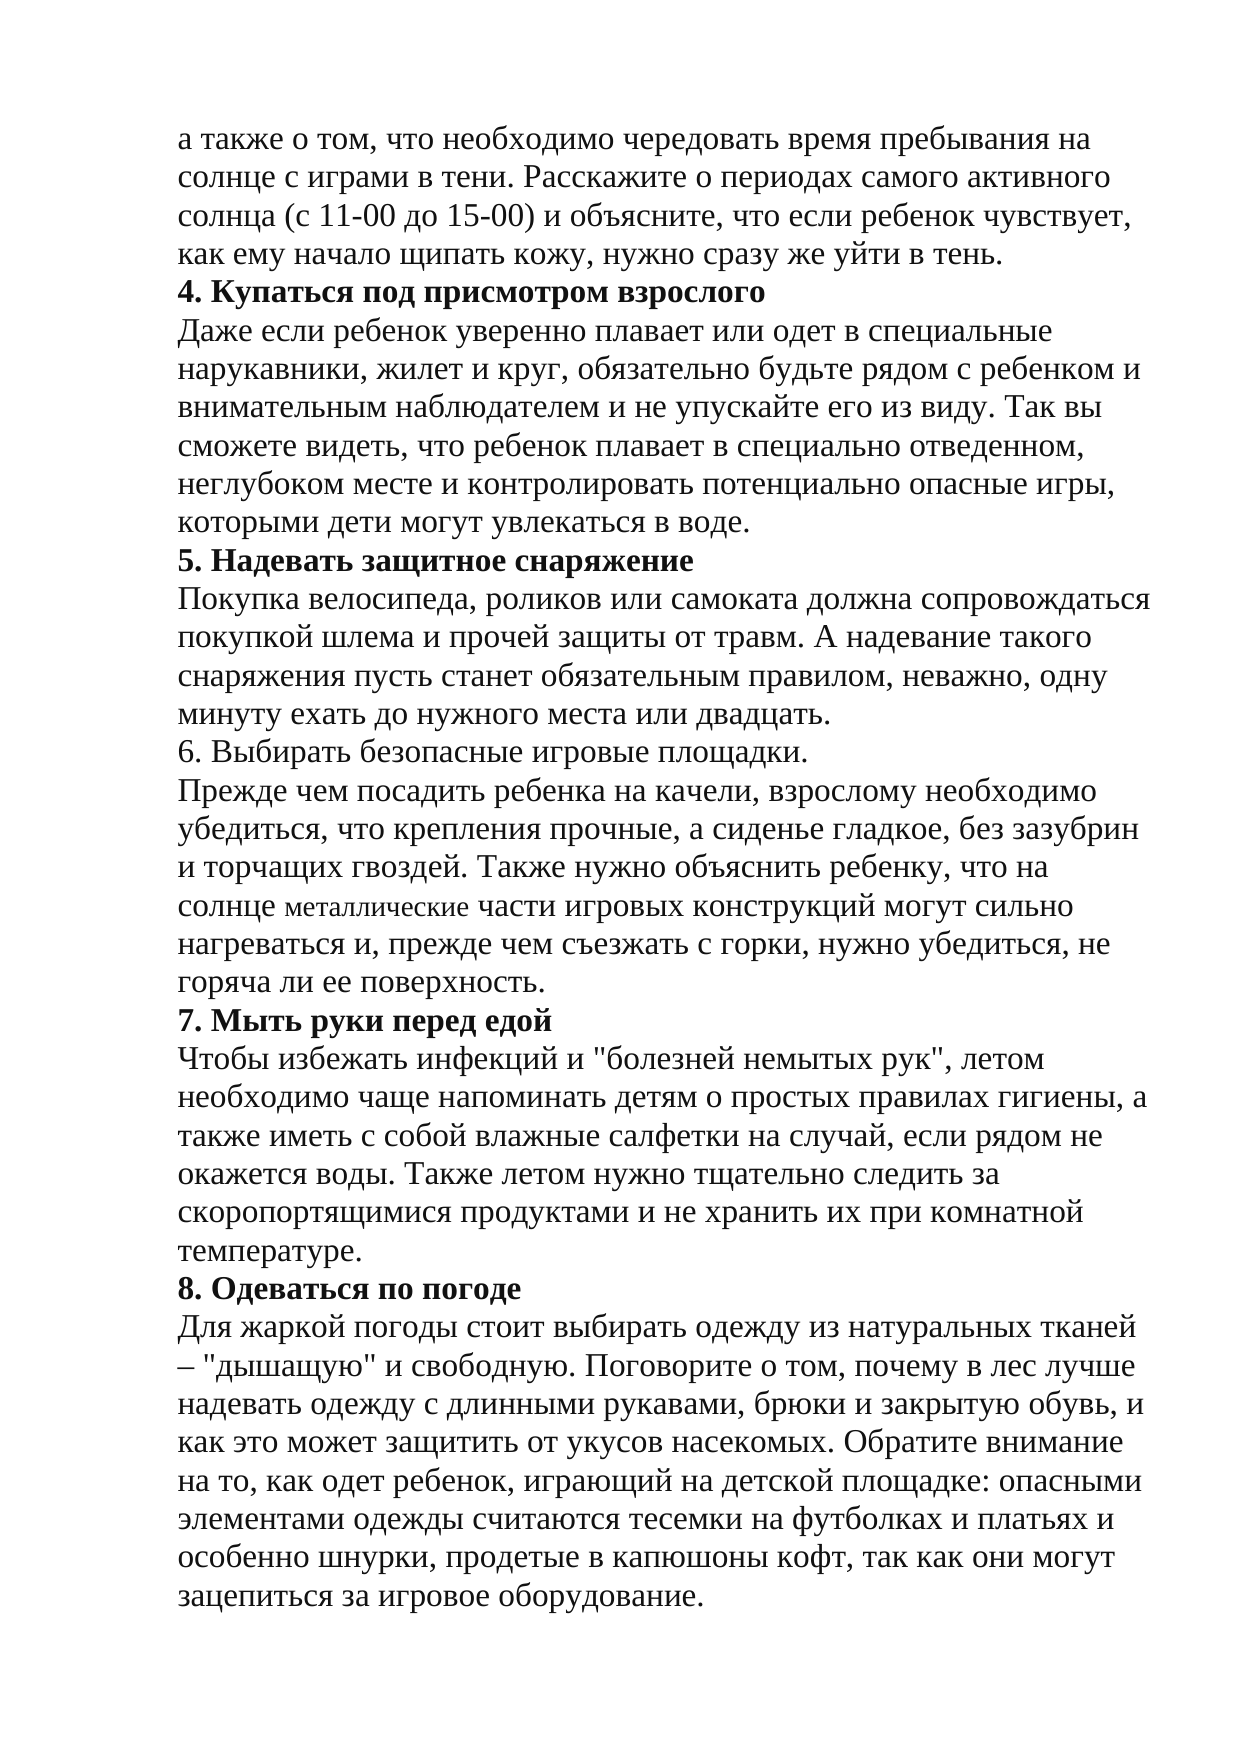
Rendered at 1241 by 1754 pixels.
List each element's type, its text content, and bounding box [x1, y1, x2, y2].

text 8. Одеваться по погоде [177, 1268, 1152, 1306]
text 4. Купаться под присмотром взрослого [177, 271, 1152, 310]
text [177, 118, 1152, 271]
text 6. Выбирать безопасные игровые площадки. [177, 731, 1152, 770]
text Чтобы избежать инфекций и "болезней немытых рук", летом необходимо чаще напоминать детям о простых правилах гигиены, а также иметь с собой влажные салфетки на случай, если рядом не окажется воды. Также летом нужно тщательно следить за скоропортящимися продуктами и не хранить их при комнатной температуре. [177, 1038, 1152, 1268]
text 5. Надевать защитное снаряжение [177, 540, 1152, 578]
text Даже если ребенок уверенно плавает или одет в специальные нарукавники, жилет и круг, обязательно будьте рядом с ребенком и внимательным наблюдателем и не упускайте его из виду. Так вы сможете видеть, что ребенок плавает в специально отведенном, неглубоком месте и контролировать потенциально опасные игры, которыми дети могут увлекаться в воде. [177, 310, 1152, 540]
text Покупка велосипеда, роликов или самоката должна сопровождаться покупкой шлема и прочей защиты от травм. А надевание такого снаряжения пусть станет обязательным правилом, неважно, одну минуту ехать до нужного места или двадцать. [177, 578, 1152, 731]
text Прежде чем посадить ребенка на качели, взрослому необходимо убедиться, что крепления прочные, а сиденье гладкое, без зазубрин и торчащих гвоздей. Также нужно объяснить ребенку, что на солнце металлические части игровых конструкций могут сильно нагреваться и, прежде чем съезжать с горки, нужно убедиться, не горяча ли ее поверхность. [177, 770, 1152, 1000]
text Для жаркой погоды стоит выбирать одежду из натуральных тканей – "дышащую" и свободную. Поговорите о том, почему в лес лучше надевать одежду с длинными рукавами, брюки и закрытую обувь, и как это может защитить от укусов насекомых. Обратите внимание на то, как одет ребенок, играющий на детской площадке: опасными элементами одежды считаются тесемки на футболках и платьях и особенно шнурки, продетые в капюшоны кофт, так как они могут зацепиться за игровое оборудование. [177, 1306, 1152, 1613]
text 7. Мыть руки перед едой [177, 1000, 1152, 1038]
